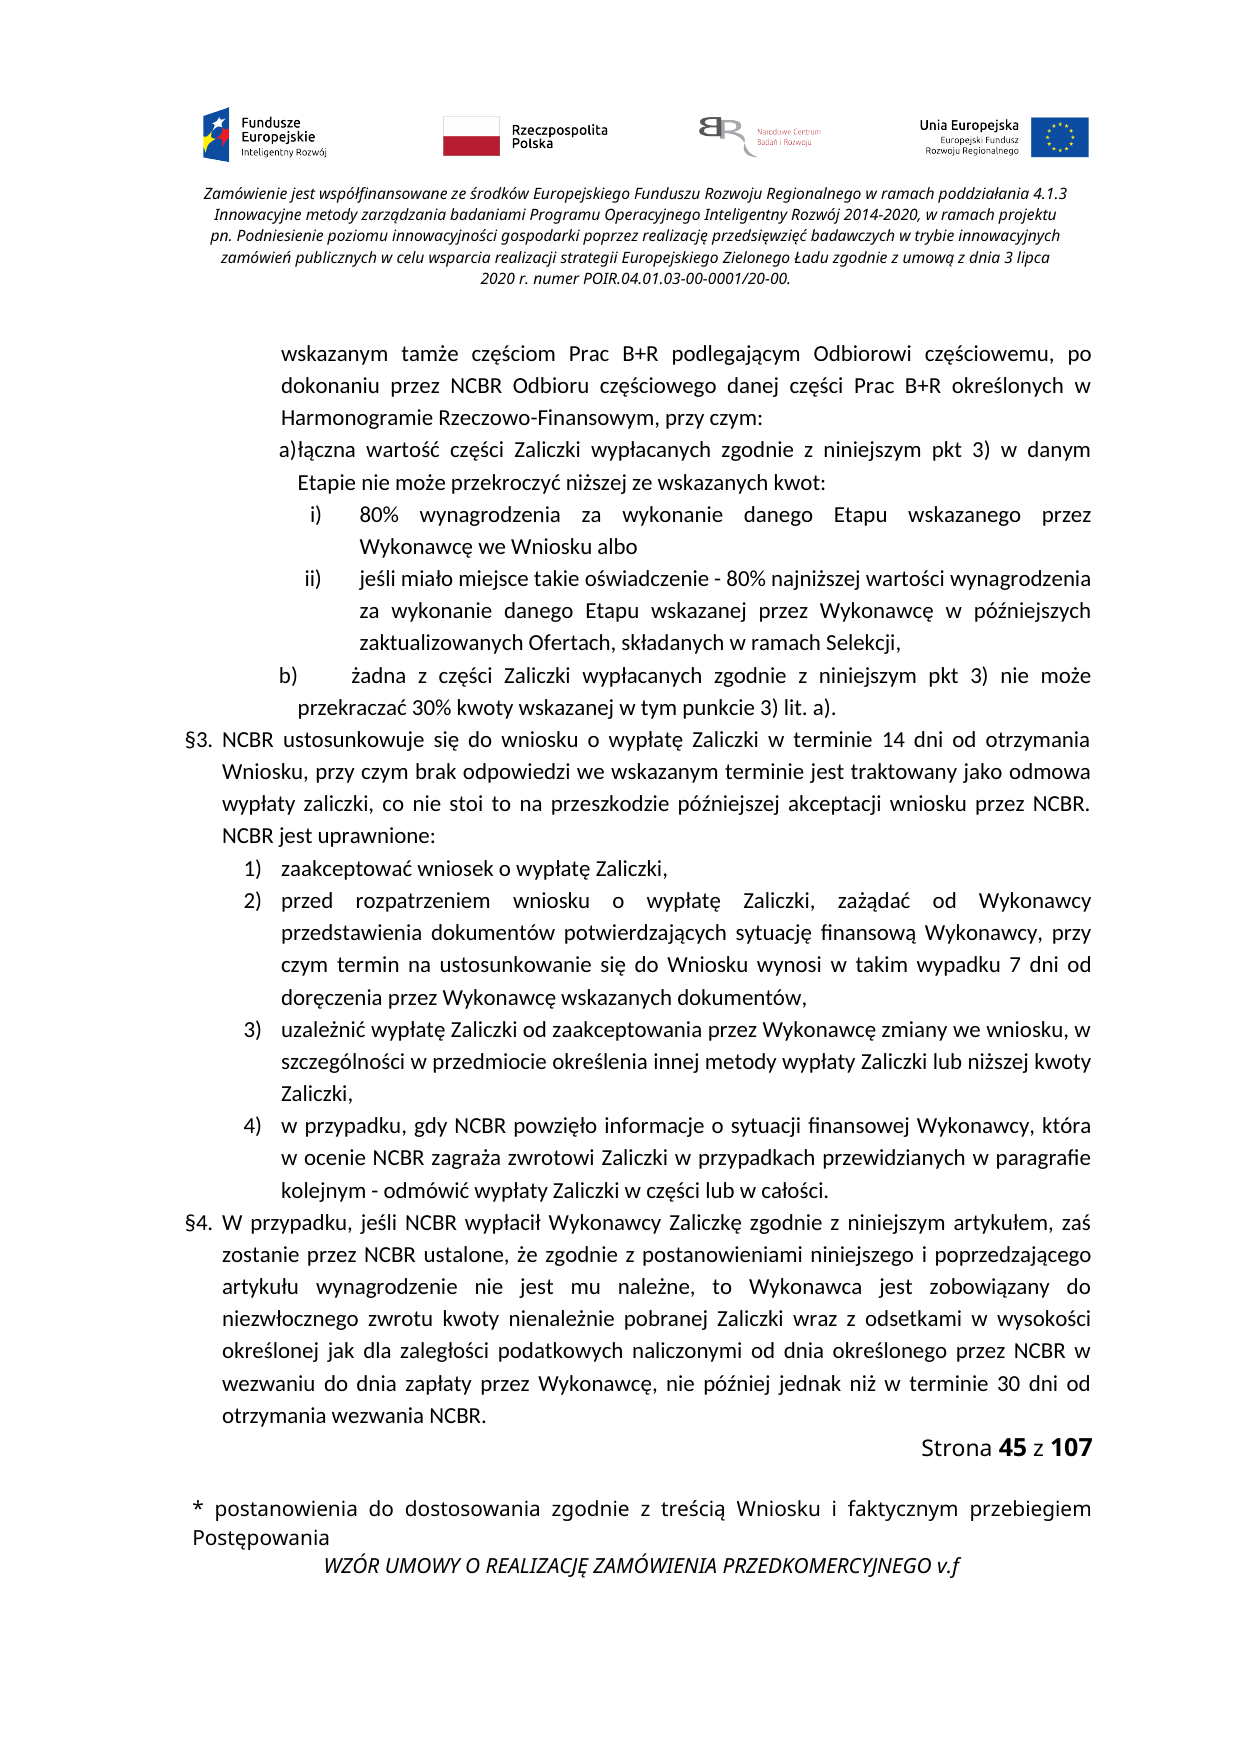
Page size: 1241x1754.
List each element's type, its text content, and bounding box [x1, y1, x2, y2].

list żadna z części Zaliczki wypłacanych zgodnie z niniejszym pkt 3) nie może przekraczać 30% kwoty wskazanej w tym punkcie 3) lit. a). [279, 661, 1093, 721]
list uzależnić wypłatę Zaliczki od zaakceptowania przez Wykonawcę zmiany we wniosku, w szczególności w przedmiocie określenia innej metody wypłaty Zaliczki lub niższej kwoty Zaliczki, [243, 1015, 1093, 1107]
list NCBR ustosunkowuje się do wniosku o wypłatę Zaliczki w terminie 14 dni od otrzymania Wniosku, przy czym brak odpowiedzi we wskazanym terminie jest traktowany jako odmowa wypłaty zaliczki, co nie stoi to na przeszkodzie późniejszej akceptacji wniosku przez NCBR. NCBR jest uprawnione: [184, 725, 1093, 850]
list zaakceptować wniosek o wypłatę Zaliczki, [243, 854, 1093, 882]
list w przypadku, gdy NCBR powzięło informacje o sytuacji finansowej Wykonawcy, która w ocenie NCBR zagraża zwrotowi Zaliczki w przypadkach przewidzianych w paragrafie kolejnym - odmówić wypłaty Zaliczki w części lub w całości. [243, 1111, 1093, 1204]
list przed rozpatrzeniem wniosku o wypłatę Zaliczki, zażądać od Wykonawcy przedstawienia dokumentów potwierdzających sytuację finansową Wykonawcy, przy czym termin na ustosunkowanie się do Wniosku wynosi w takim wypadku 7 dni od doręczenia przez Wykonawcę wskazanych dokumentów, [243, 886, 1093, 1011]
list łączna wartość części Zaliczki wypłacanych zgodnie z niniejszym pkt 3) w danym Etapie nie może przekroczyć niższej ze wskazanych kwot: [279, 435, 1093, 496]
list W przypadku, jeśli NCBR wypłacił Wykonawcy Zaliczkę zgodnie z niniejszym artykułem, zaś zostanie przez NCBR ustalone, że zgodnie z postanowieniami niniejszego i poprzedzającego artykułu wynagrodzenie nie jest mu należne, to Wykonawca jest zobowiązany do niezwłocznego zwrotu kwoty nienależnie pobranej Zaliczki wraz z odsetkami w wysokości określonej jak dla zaległości podatkowych naliczonymi od dnia określonego przez NCBR w wezwaniu do dnia zapłaty przez Wykonawcę, nie później jednak niż w terminie 30 dni od otrzymania wezwania NCBR. [184, 1208, 1093, 1429]
picture [203, 107, 1089, 162]
list 80% wynagrodzenia za wykonanie danego Etapu wskazanego przez Wykonawcę we Wniosku albo [322, 500, 1093, 560]
list jeśli miało miejsce takie oświadczenie - 80% najniższej wartości wynagrodzenia za wykonanie danego Etapu wskazanej przez Wykonawcę w późniejszych zaktualizowanych Ofertach, składanych w ramach Selekcji, [322, 564, 1093, 657]
